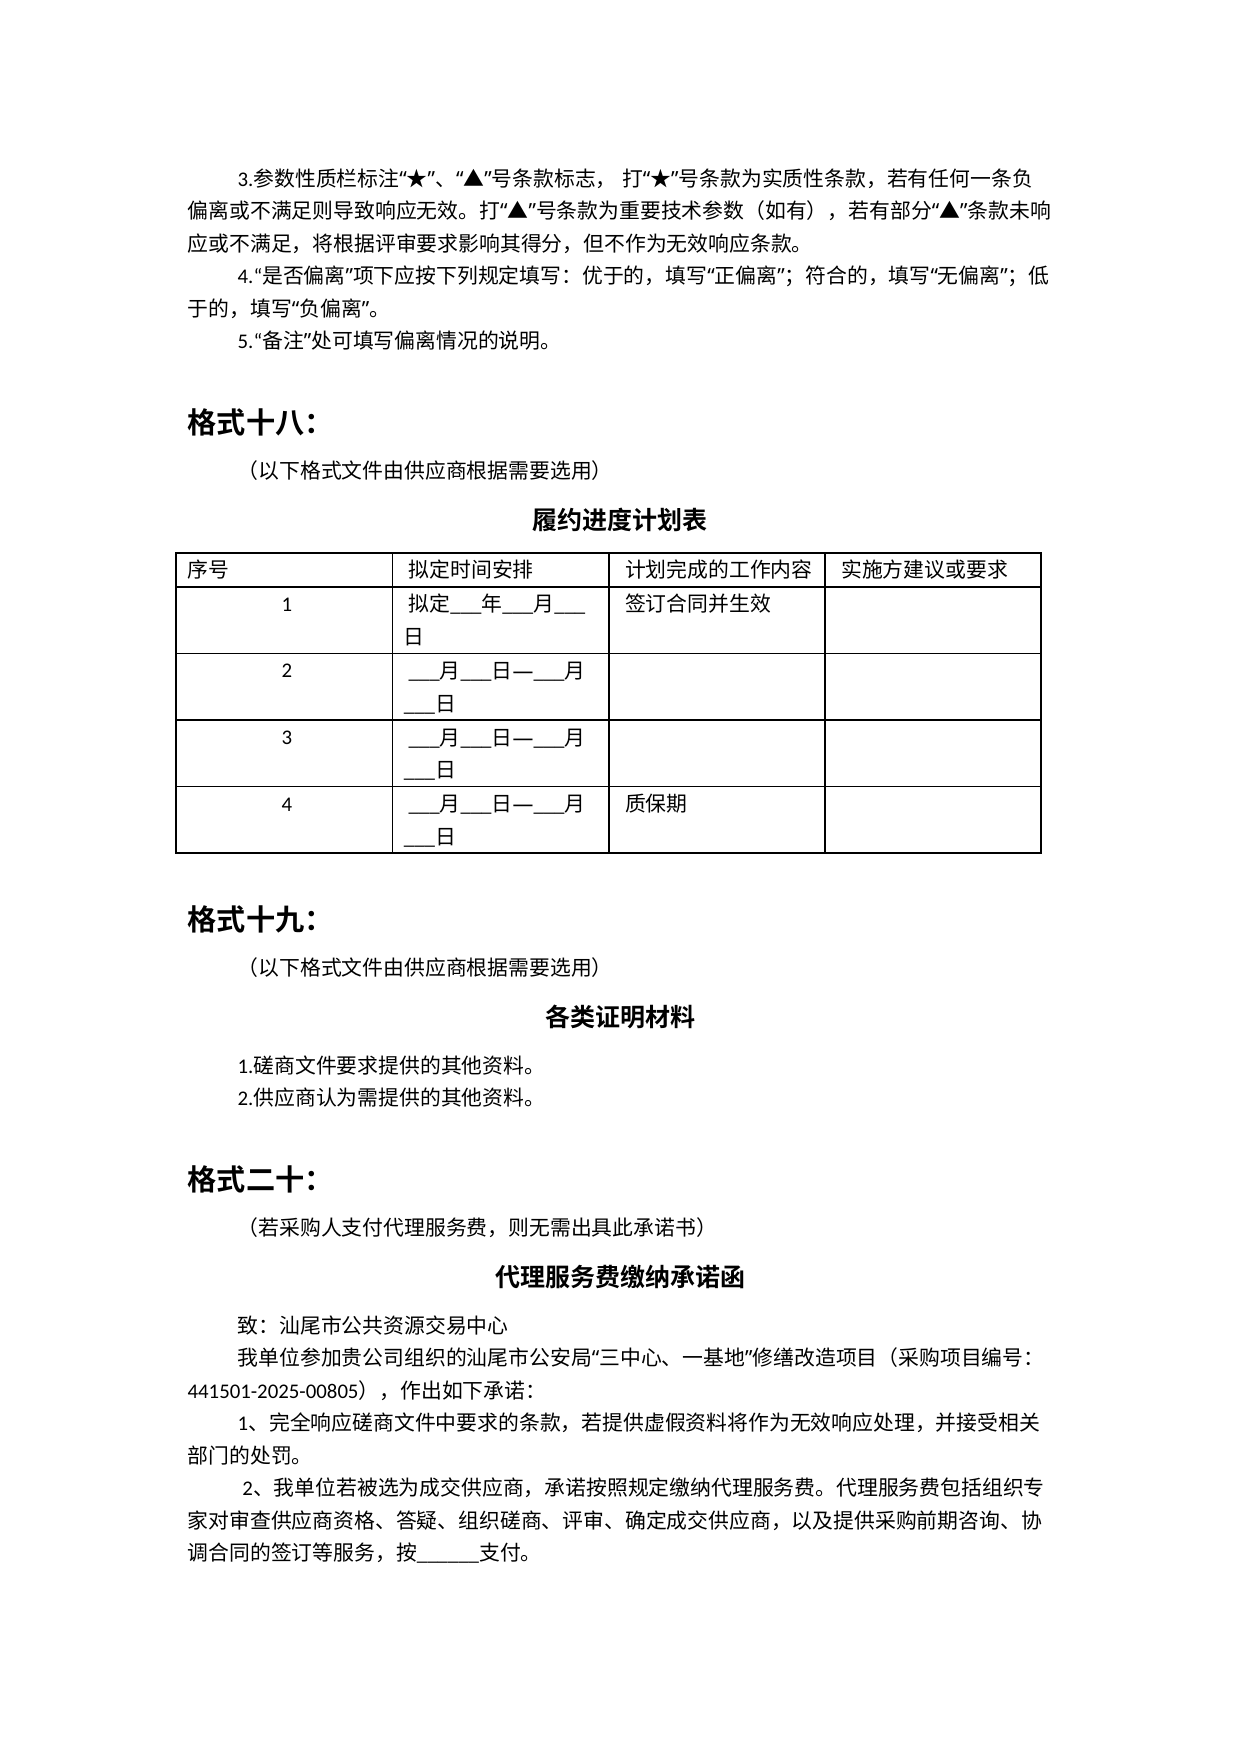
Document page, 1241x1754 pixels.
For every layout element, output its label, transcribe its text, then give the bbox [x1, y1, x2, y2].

table_cell 质保期 [610, 787, 824, 852]
text 1.磋商文件要求提供的其他资料。 [187, 1049, 1053, 1081]
table_cell [826, 721, 1040, 786]
table_header 实施方建议或要求 [826, 554, 1040, 586]
table_cell [826, 787, 1040, 852]
text 各类证明材料 [187, 984, 1053, 1049]
table_cell 4 [177, 787, 392, 852]
text 履约进度计划表 [187, 487, 1053, 552]
text 4.“是否偏离”项下应按下列规定填写：优于的，填写“正偏离”；符合的，填写“无偏离”；低于的，填写“负偏离”。 [187, 259, 1053, 324]
table_cell ___月___日—___月___日 [393, 654, 608, 719]
table_cell [610, 654, 824, 719]
text 格式十八： [187, 389, 1053, 454]
table_header 拟定时间安排 [393, 554, 608, 586]
text （以下格式文件由供应商根据需要选用） [187, 454, 1053, 487]
table_cell 拟定___年___月___日 [393, 588, 608, 653]
text （以下格式文件由供应商根据需要选用） [187, 951, 1053, 984]
table_cell 签订合同并生效 [610, 588, 824, 653]
table_header 序号 [177, 554, 392, 586]
text 格式十九： [187, 886, 1053, 951]
text （若采购人支付代理服务费，则无需出具此承诺书） [187, 1211, 1053, 1244]
table_cell [826, 654, 1040, 719]
table_cell 2 [177, 654, 392, 719]
text 2、我单位若被选为成交供应商，承诺按照规定缴纳代理服务费。代理服务费包括组织专家对审查供应商资格、答疑、组织磋商、评审、确定成交供应商，以及提供采购前期咨询、协调合同的签订等服务，按______支付。 [187, 1471, 1053, 1569]
text 格式二十： [187, 1146, 1053, 1211]
table_cell 1 [177, 588, 392, 653]
table_cell ___月___日—___月___日 [393, 787, 608, 852]
text 2.供应商认为需提供的其他资料。 [187, 1081, 1053, 1114]
table_cell ___月___日—___月___日 [393, 721, 608, 786]
text 1、完全响应磋商文件中要求的条款，若提供虚假资料将作为无效响应处理，并接受相关部门的处罚。 [187, 1406, 1053, 1471]
table_cell 3 [177, 721, 392, 786]
table_header 计划完成的工作内容 [610, 554, 824, 586]
table_cell [826, 588, 1040, 653]
text 我单位参加贵公司组织的汕尾市公安局“三中心、一基地”修缮改造项目（采购项目编号：441501-2025-00805），作出如下承诺： [187, 1341, 1053, 1406]
text 致：汕尾市公共资源交易中心 [187, 1309, 1053, 1341]
table_cell [610, 721, 824, 786]
text 5.“备注”处可填写偏离情况的说明。 [187, 324, 1053, 357]
text 代理服务费缴纳承诺函 [187, 1244, 1053, 1309]
text 3.参数性质栏标注“★”、“▲”号条款标志， 打“★”号条款为实质性条款，若有任何一条负偏离或不满足则导致响应无效。打“▲”号条款为重要技术参数（如有），若有部分“▲”条款未响应或不满足，将根据评审要求影响其得分，但不作为无效响应条款。 [187, 162, 1053, 259]
